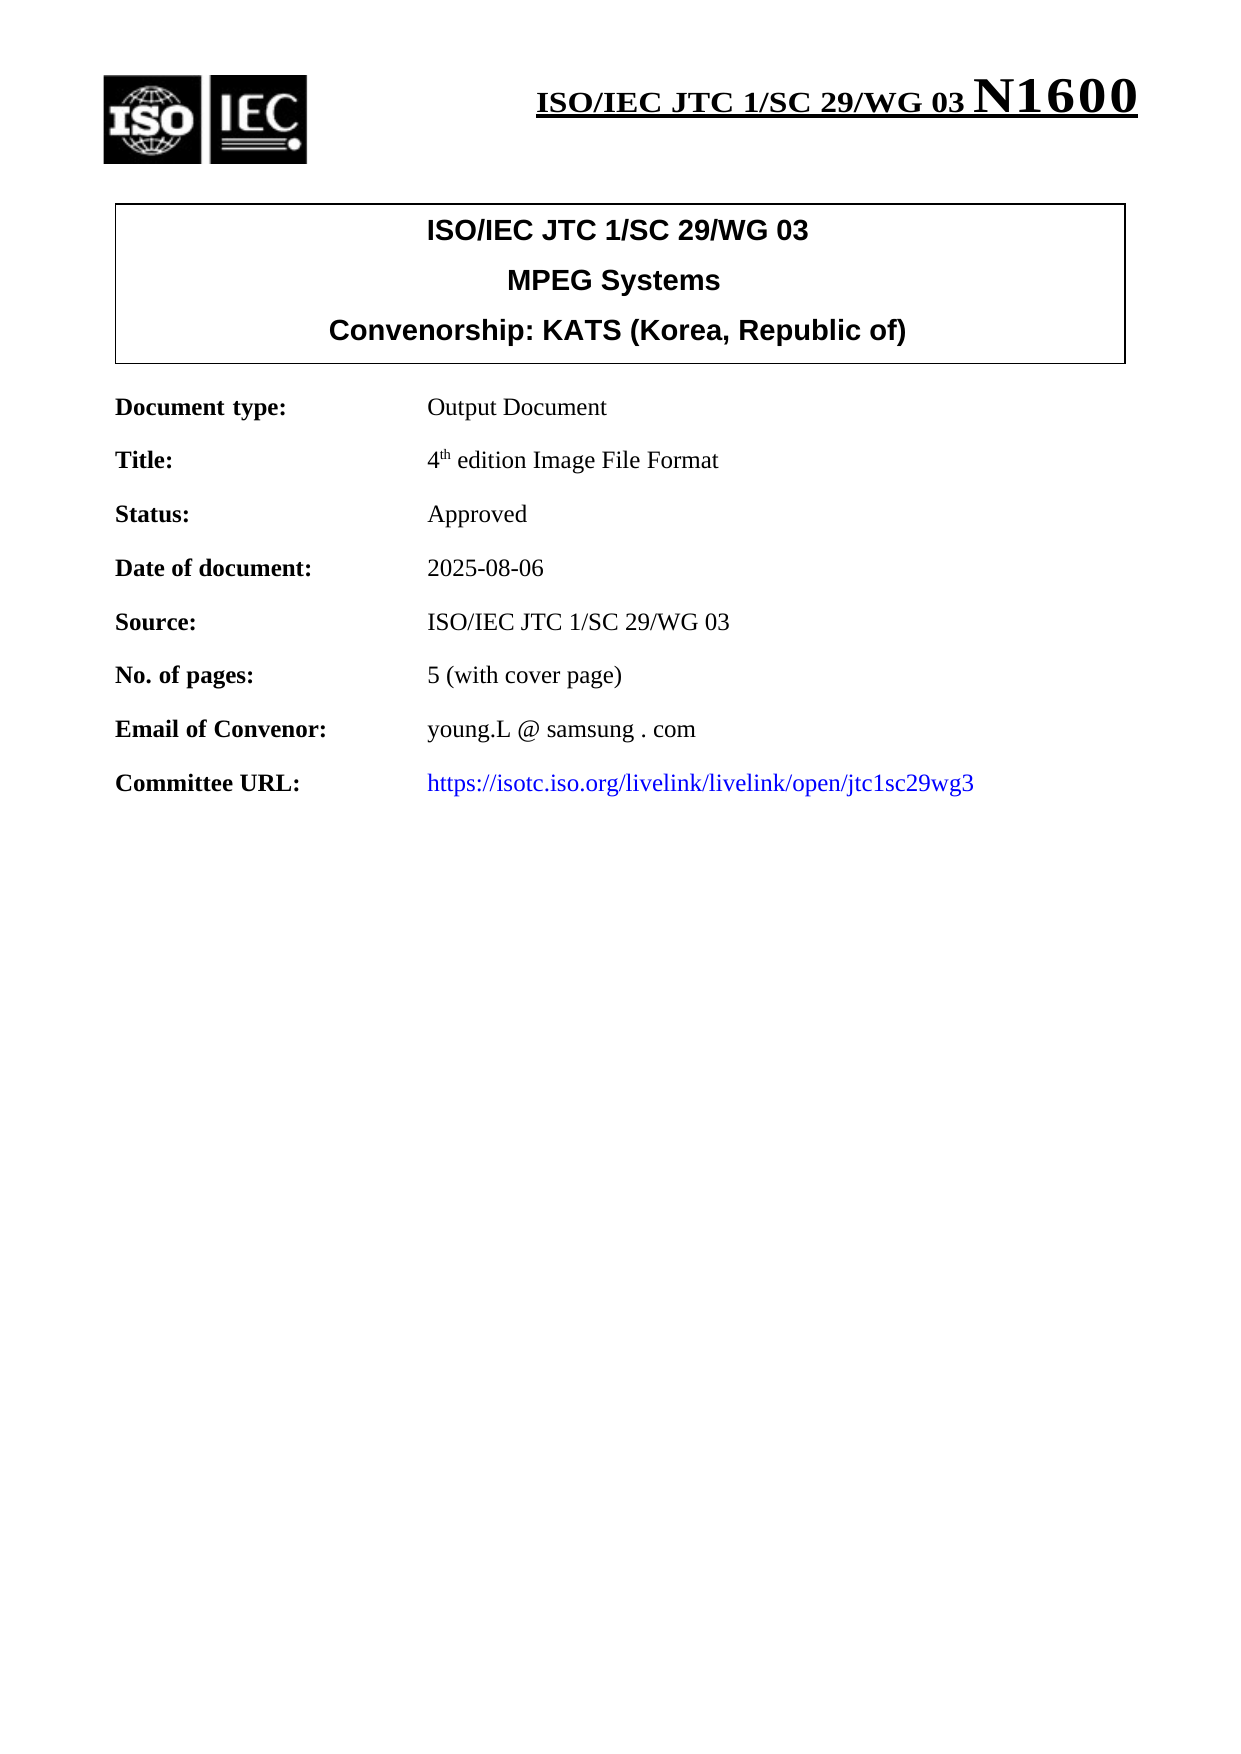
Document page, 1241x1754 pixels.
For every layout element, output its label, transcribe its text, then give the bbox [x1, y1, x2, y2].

text Email of Convenor: young.L @ samsung . com [115, 714, 1138, 743]
text No. of pages: 5 (with cover page) [115, 661, 1138, 689]
text Date of document: 2025-08-06 [115, 553, 1138, 582]
text Document type: Output Document [115, 224, 1138, 421]
text Source: ISO/IEC JTC 1/SC 29/WG 03 [115, 607, 1138, 636]
text Title: 4th edition Image File Format [115, 446, 1116, 474]
text Committee URL: https://isotc.iso.org/livelink/livelink/open/jtc1sc29wg3 [115, 768, 1138, 797]
picture [103, 75, 308, 164]
text Status: Approved [115, 499, 1116, 528]
title ISO/IEC JTC 1/SC 29/WG 03 N1600 [228, 66, 1138, 123]
